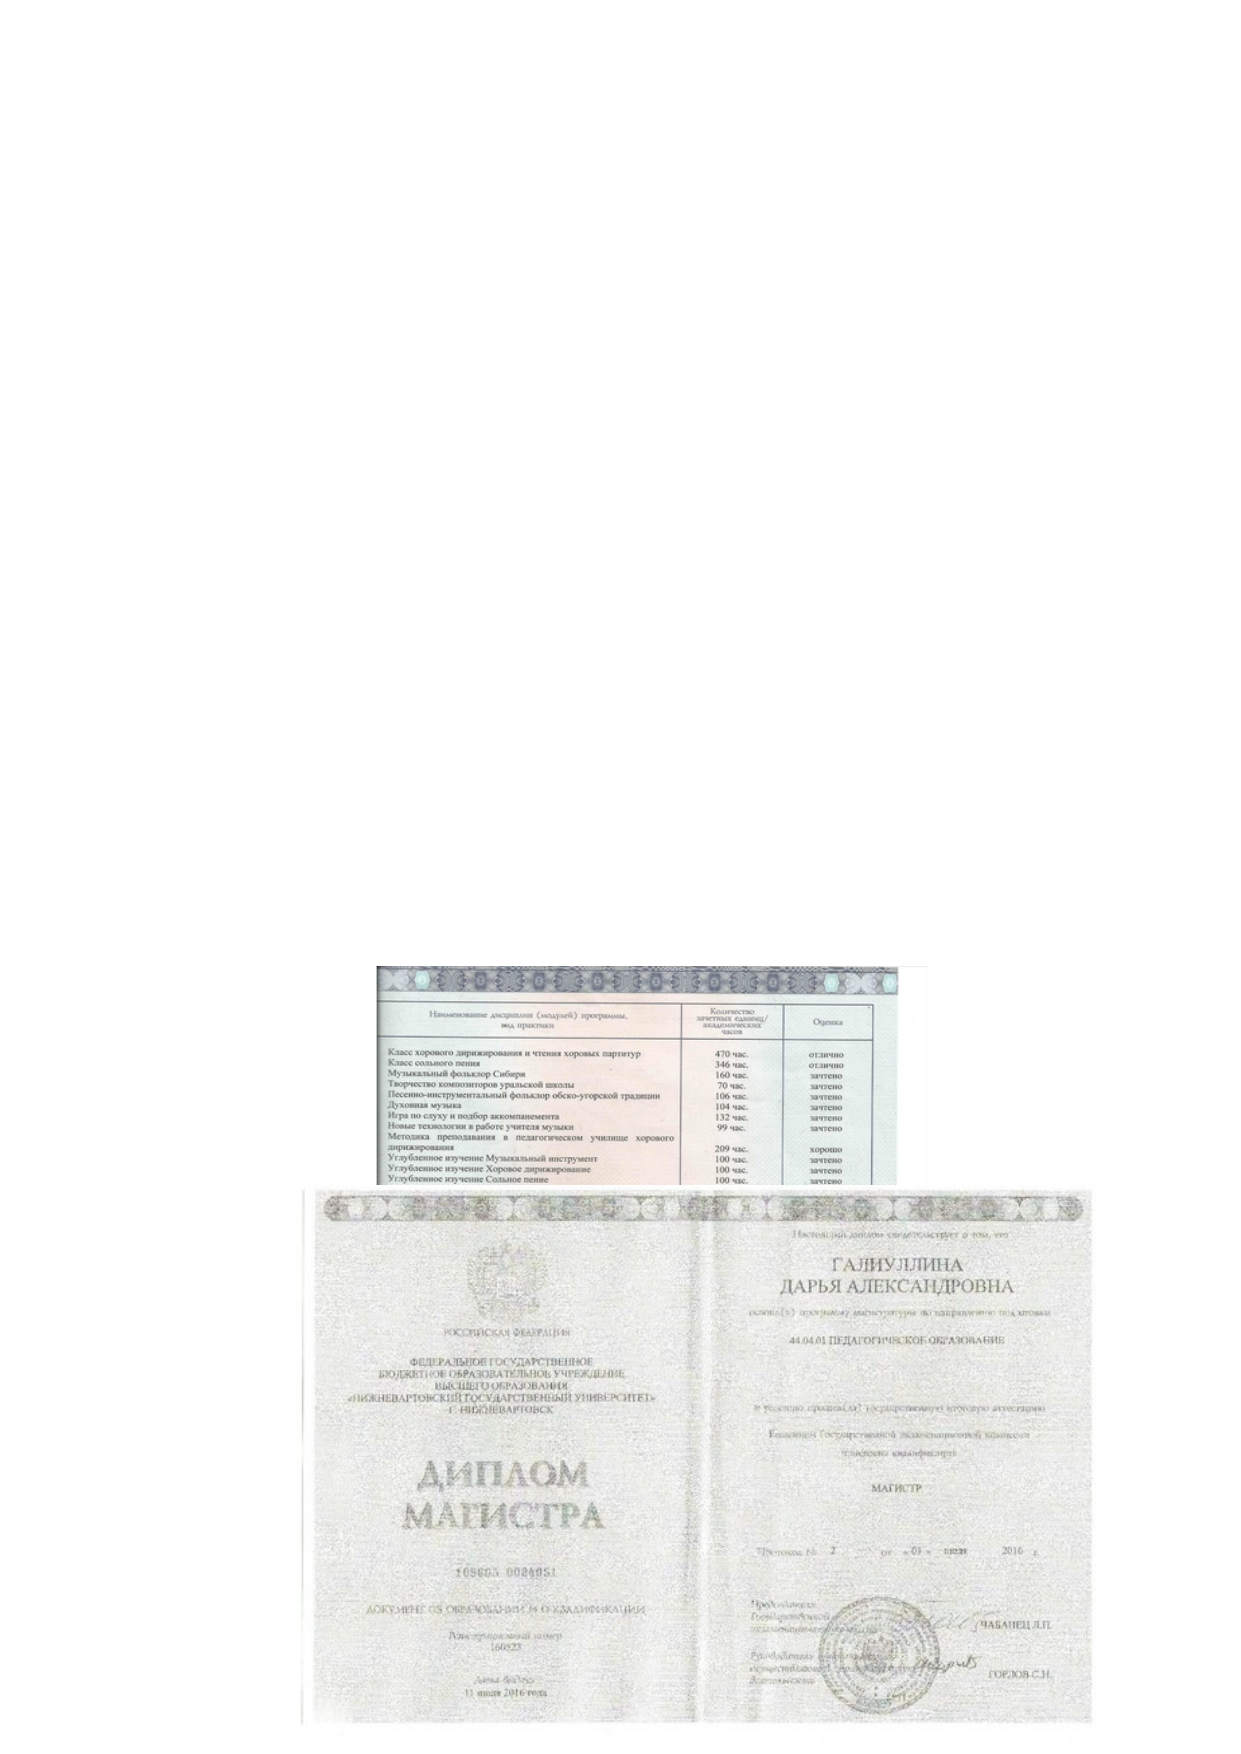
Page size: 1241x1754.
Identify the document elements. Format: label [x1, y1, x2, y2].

picture [290, 966, 1097, 1754]
